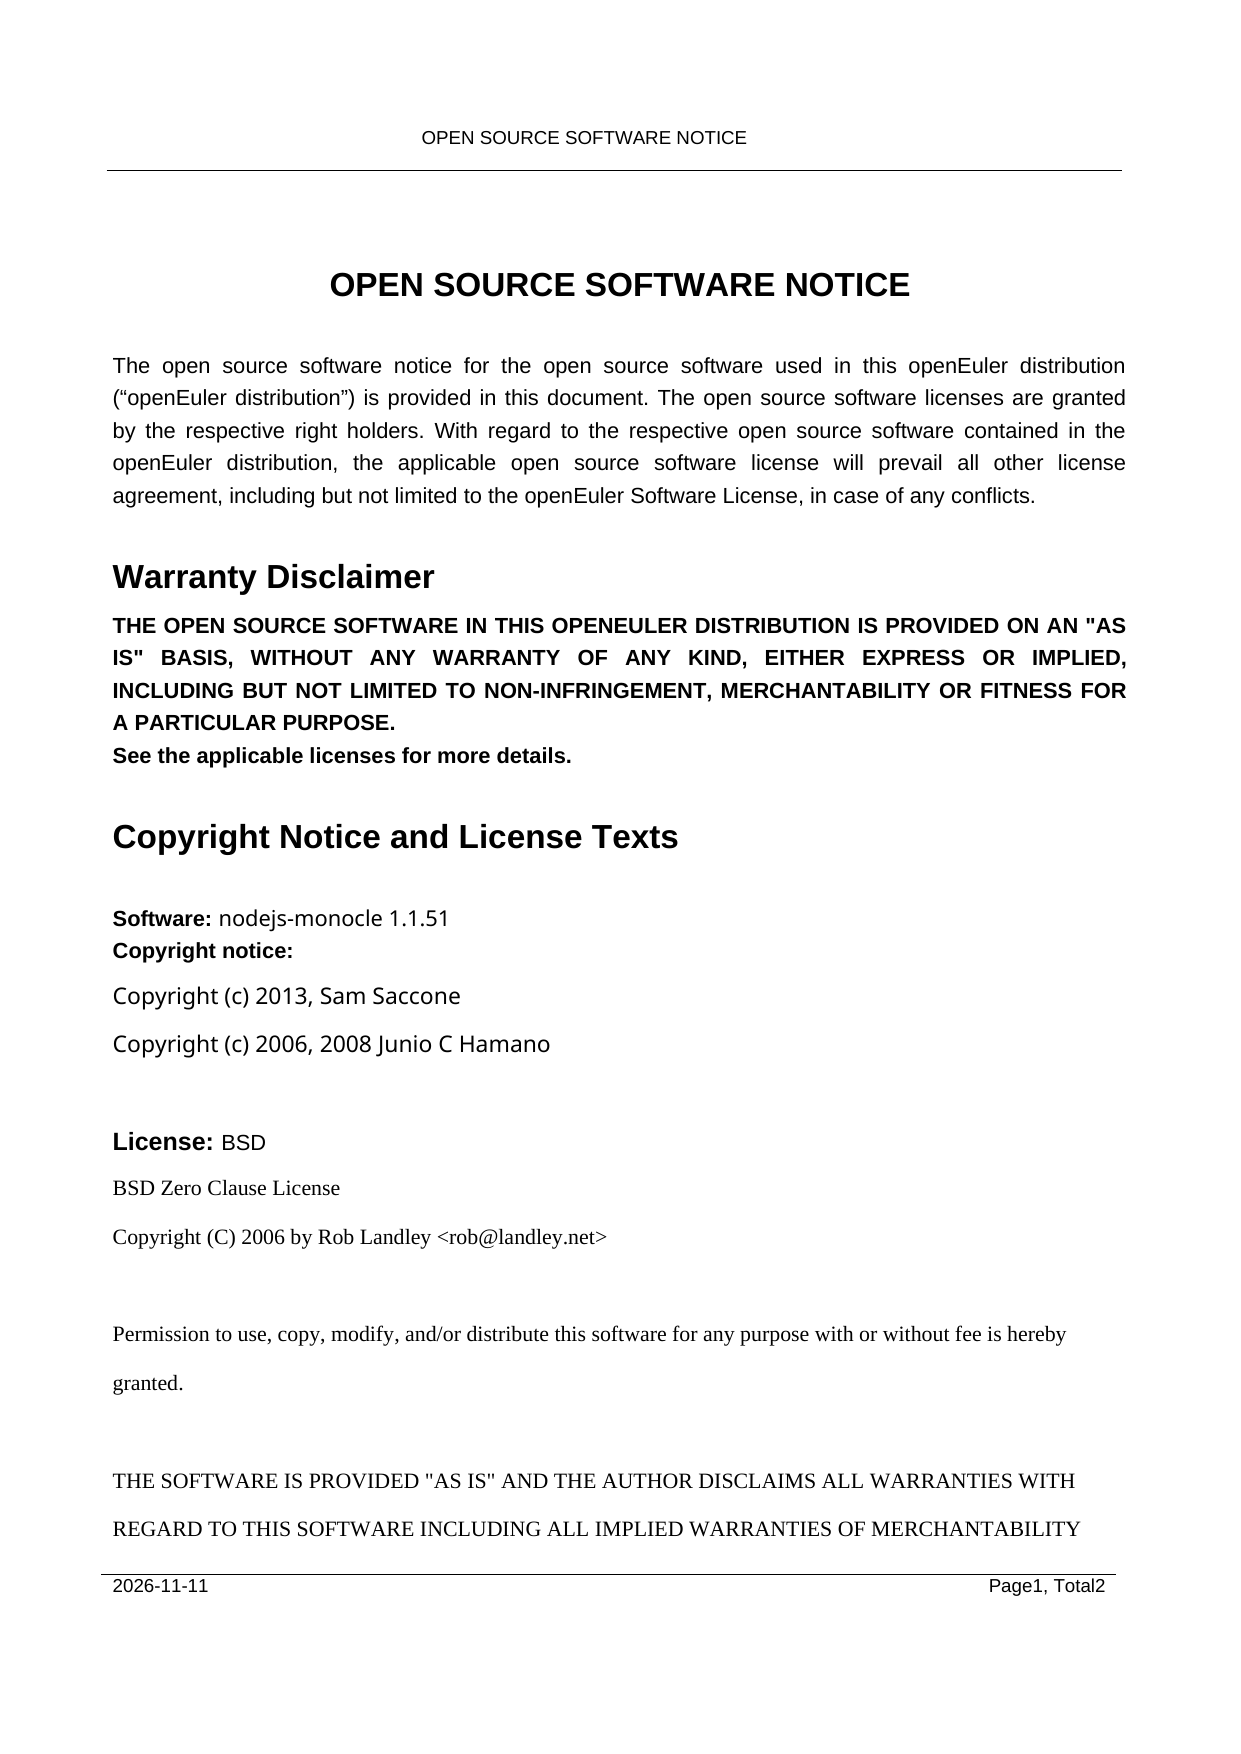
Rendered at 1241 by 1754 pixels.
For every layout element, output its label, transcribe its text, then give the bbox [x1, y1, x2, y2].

text OPEN SOURCE SOFTWARE NOTICE [112, 251, 1128, 316]
text Copyright notice: [112, 934, 1128, 966]
text The open source software notice for the open source software used in this openEuler distribution (“openEuler distribution”) is provided in this document. The open source software licenses are granted by the respective right holders. With regard to the respective open source software contained in the openEuler distribution, the applicable open source software license will prevail all other license agreement, including but not limited to the openEuler Software License, in case of any conflicts. [112, 349, 1128, 511]
text License: BSD [112, 1125, 1128, 1157]
text THE OPEN SOURCE SOFTWARE IN THIS OPENEULER DISTRIBUTION IS PROVIDED ON AN "AS IS" BASIS, WITHOUT ANY WARRANTY OF ANY KIND, EITHER EXPRESS OR IMPLIED, INCLUDING BUT NOT LIMITED TO NON-INFRINGEMENT, MERCHANTABILITY OR FITNESS FOR A PARTICULAR PURPOSE. See the applicable licenses for more details. [112, 609, 1128, 771]
text Copyright Notice and License Texts [112, 804, 1128, 869]
text Warranty Disclaimer [112, 544, 1128, 609]
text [112, 1172, 1128, 1545]
text Copyright (c) 2013, Sam Saccone [112, 979, 1128, 1012]
text Copyright (c) 2006, 2008 Junio C Hamano [112, 1027, 1128, 1108]
text Software: nodejs-monocle 1.1.51 [112, 901, 1128, 934]
